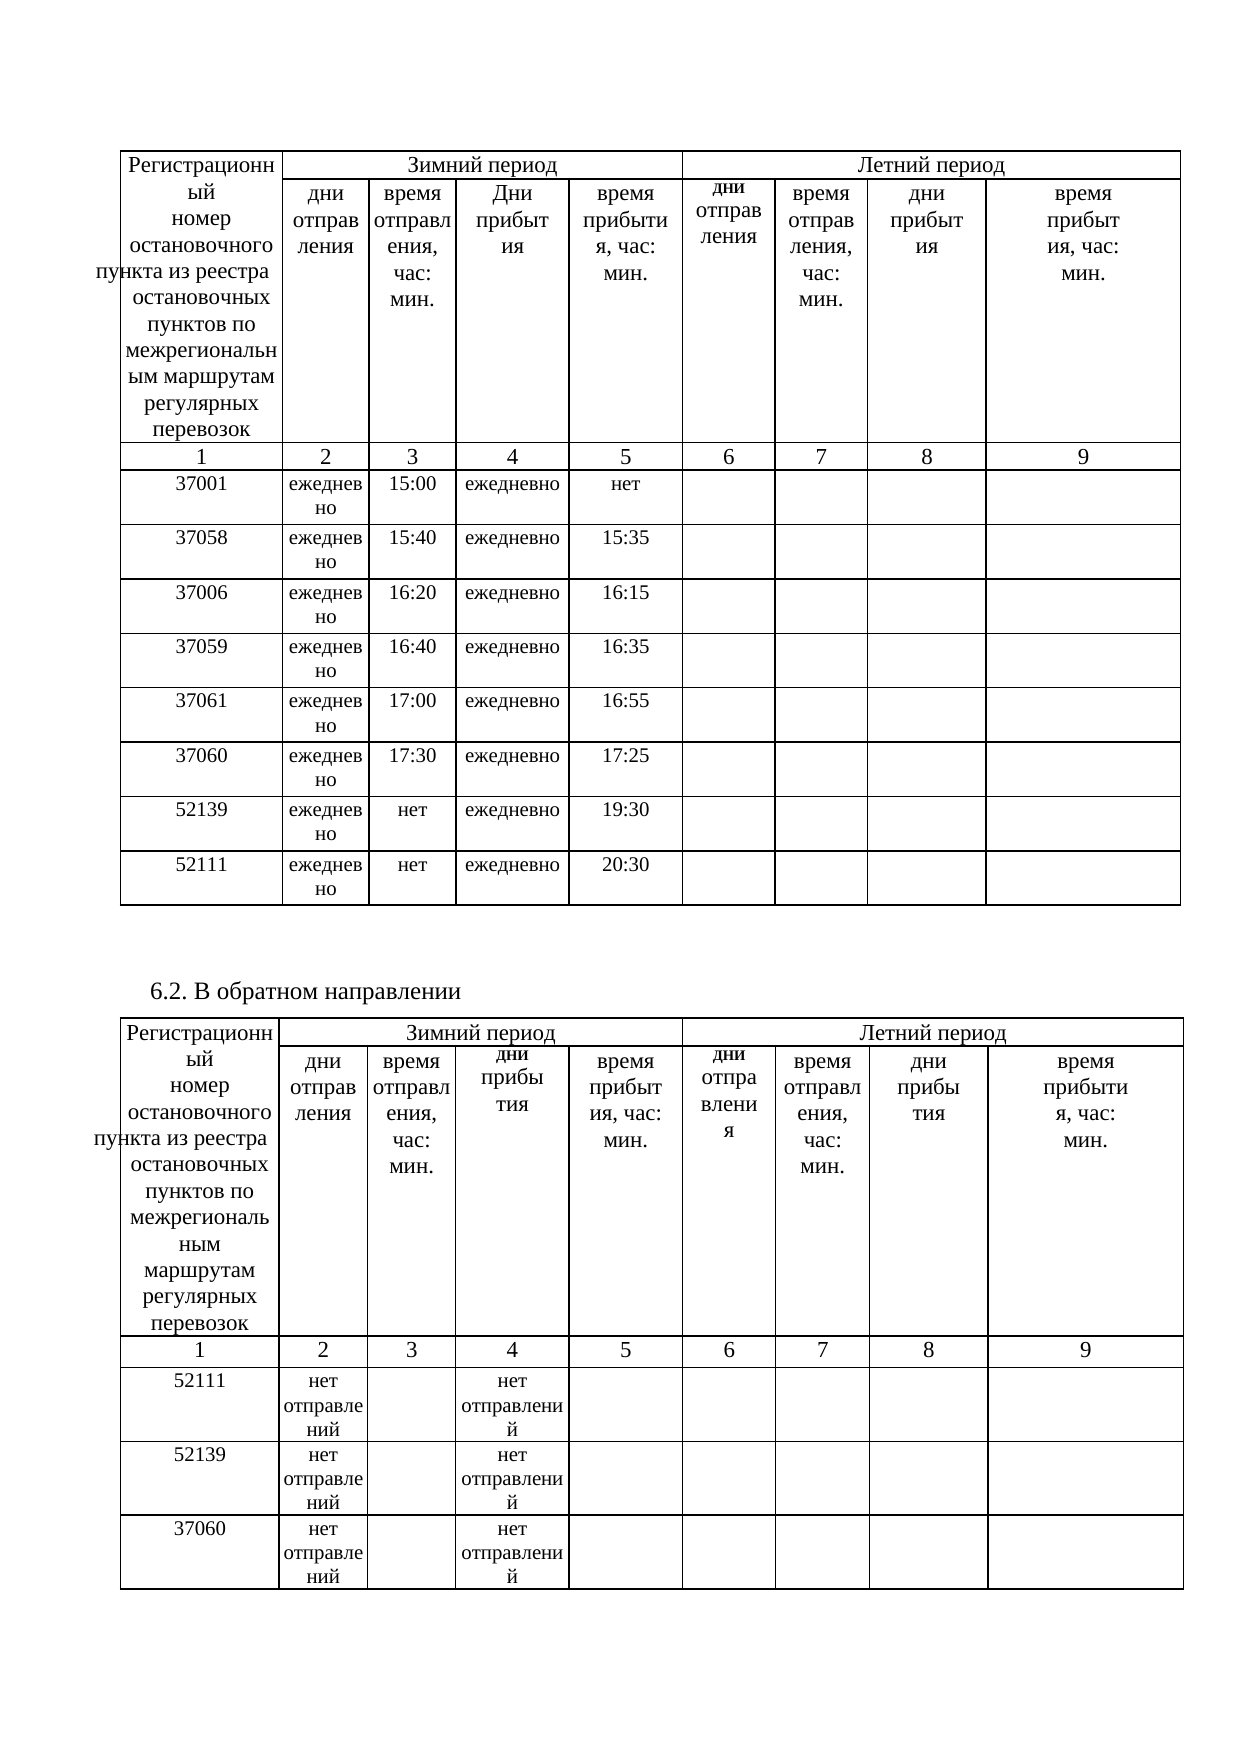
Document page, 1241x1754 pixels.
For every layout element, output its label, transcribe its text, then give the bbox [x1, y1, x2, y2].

table_cell 17:30 [370, 743, 455, 796]
table_cell [987, 852, 1180, 904]
table_header Зимний период [280, 1019, 682, 1045]
table_cell нет [570, 471, 682, 524]
table_cell дни отправ ления [283, 180, 368, 441]
table_cell [870, 1442, 987, 1514]
table_cell 37059 [121, 634, 282, 687]
table_cell [868, 688, 985, 741]
table_cell ежедневно [457, 580, 568, 632]
table_cell ежедневно [283, 797, 368, 850]
table_cell 7 [776, 443, 867, 469]
table_cell ежедневно [283, 743, 368, 796]
table_cell нет отправлений [280, 1442, 367, 1514]
table_cell 2 [283, 443, 368, 469]
table_cell [683, 1368, 775, 1441]
table_cell [868, 580, 985, 632]
table_cell [868, 525, 985, 578]
table_cell [683, 1442, 775, 1514]
table_cell [987, 525, 1180, 578]
table_cell [868, 743, 985, 796]
table_cell [776, 688, 867, 741]
table_cell ежедневно [457, 688, 568, 741]
table_cell [989, 1442, 1183, 1514]
table_header Регистрационный номер остановочного пункта из реестра остановочных пунктов по межрегиональным маршрутам регулярных перевозок [121, 152, 282, 441]
table_cell 37060 [121, 1516, 278, 1588]
table_header Летний период [683, 1019, 1183, 1045]
table_cell 8 [868, 443, 985, 469]
table_cell 52111 [121, 852, 282, 904]
table_cell 4 [457, 443, 568, 469]
table_cell нет отправлений [456, 1368, 568, 1441]
table_cell [776, 1368, 869, 1441]
table_cell [987, 471, 1180, 524]
table_cell 9 [989, 1337, 1183, 1367]
table_cell время прибыт ия, час: мин. [987, 180, 1180, 441]
table_header Зимний период [283, 152, 682, 178]
table_cell [368, 1442, 455, 1514]
table_cell 3 [368, 1337, 455, 1367]
table_cell 15:35 [570, 525, 682, 578]
table_cell 19:30 [570, 797, 682, 850]
table_cell 15:40 [370, 525, 455, 578]
table_cell 9 [987, 443, 1180, 469]
table_cell [987, 743, 1180, 796]
table_cell [870, 1368, 987, 1441]
table_cell ежедневно [457, 525, 568, 578]
table_cell [870, 1516, 987, 1588]
table_cell нет отправлений [280, 1516, 367, 1588]
table_cell нет отправлений [280, 1368, 367, 1441]
table_cell 16:15 [570, 580, 682, 632]
table_cell [776, 525, 867, 578]
table_cell [987, 580, 1180, 632]
table_cell [683, 634, 774, 687]
table_cell [683, 743, 774, 796]
table_cell Дни прибыт ия [457, 180, 568, 441]
table_cell 37060 [121, 743, 282, 796]
table_cell [776, 1516, 869, 1588]
table_cell 2 [280, 1337, 367, 1367]
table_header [121, 1019, 278, 1335]
table_cell время отправл ения, час: мин. [776, 1047, 869, 1335]
table_cell ежедневно [457, 797, 568, 850]
table_cell время отправл ения, час: мин. [370, 180, 455, 441]
table_cell 16:55 [570, 688, 682, 741]
table_cell [987, 797, 1180, 850]
table_cell 5 [570, 1337, 682, 1367]
table_cell 17:00 [370, 688, 455, 741]
table_cell [570, 1368, 682, 1441]
table_cell ежедневно [457, 471, 568, 524]
table_cell 52139 [121, 1442, 278, 1514]
table_cell ДНИ прибы тия [456, 1047, 568, 1335]
table_cell [776, 743, 867, 796]
table_cell [683, 1516, 775, 1588]
table_cell [776, 797, 867, 850]
table_cell 15:00 [370, 471, 455, 524]
table_cell [368, 1516, 455, 1588]
table_cell 37061 [121, 688, 282, 741]
table_cell 5 [570, 443, 682, 469]
table_cell дни отправ ления [280, 1047, 367, 1335]
table_cell 52139 [121, 797, 282, 850]
table_cell ДНИ отправ ления [683, 180, 774, 441]
table_cell время прибыти я, час: мин. [989, 1047, 1183, 1335]
table_cell 20:30 [570, 852, 682, 904]
table_cell ежедневно [457, 852, 568, 904]
table_cell 1 [121, 443, 282, 469]
table_cell нет [370, 852, 455, 904]
table_cell [683, 688, 774, 741]
table_header Летний период [683, 152, 1180, 178]
table_cell [989, 1516, 1183, 1588]
table_cell 37006 [121, 580, 282, 632]
table_cell время отправл ения, час: мин. [368, 1047, 455, 1335]
table_cell [570, 1516, 682, 1588]
table_cell 37001 [121, 471, 282, 524]
table_cell 37058 [121, 525, 282, 578]
table_cell время прибыти я, час: мин. [570, 180, 682, 441]
table_cell 3 [370, 443, 455, 469]
table_cell [683, 525, 774, 578]
table_cell дни прибы тия [870, 1047, 987, 1335]
table_cell 6 [683, 443, 774, 469]
table_cell время отправ ления, час: мин. [776, 180, 867, 441]
table_cell [989, 1368, 1183, 1441]
table_cell ДНИ отпра влени я [683, 1047, 775, 1335]
table_cell [683, 471, 774, 524]
table_cell нет отправлений [456, 1442, 568, 1514]
table_cell ежедневно [283, 688, 368, 741]
table_cell [987, 634, 1180, 687]
table_cell [868, 852, 985, 904]
table_cell [987, 688, 1180, 741]
table_cell 52111 [121, 1368, 278, 1441]
table_cell 7 [776, 1337, 869, 1367]
table_cell [683, 580, 774, 632]
table_cell [868, 634, 985, 687]
table_cell ежедневно [457, 743, 568, 796]
table_cell время прибыт ия, час: мин. [570, 1047, 682, 1335]
table_cell 1 [121, 1337, 278, 1367]
table_cell ежедневно [283, 525, 368, 578]
table_cell [368, 1368, 455, 1441]
table_cell нет отправлений [456, 1516, 568, 1588]
table_cell ежедневно [283, 634, 368, 687]
table_cell [776, 471, 867, 524]
table_cell [776, 852, 867, 904]
table_cell [868, 797, 985, 850]
table_cell [570, 1442, 682, 1514]
table_cell [776, 1442, 869, 1514]
table_cell дни прибыт ия [868, 180, 985, 441]
table_cell ежедневно [283, 580, 368, 632]
table_cell 6 [683, 1337, 775, 1367]
table_cell [776, 634, 867, 687]
table_cell 4 [456, 1337, 568, 1367]
table_cell нет [370, 797, 455, 850]
table_cell [683, 852, 774, 904]
table_cell 16:35 [570, 634, 682, 687]
table_cell 8 [870, 1337, 987, 1367]
text 6.2. В обратном направлении [150, 976, 1090, 1005]
table_cell [868, 471, 985, 524]
table_cell ежедневно [283, 852, 368, 904]
table_cell ежедневно [457, 634, 568, 687]
table_cell 16:20 [370, 580, 455, 632]
table_cell [683, 797, 774, 850]
table_cell 17:25 [570, 743, 682, 796]
table_cell ежедневно [283, 471, 368, 524]
table_cell [776, 580, 867, 632]
table_cell 16:40 [370, 634, 455, 687]
